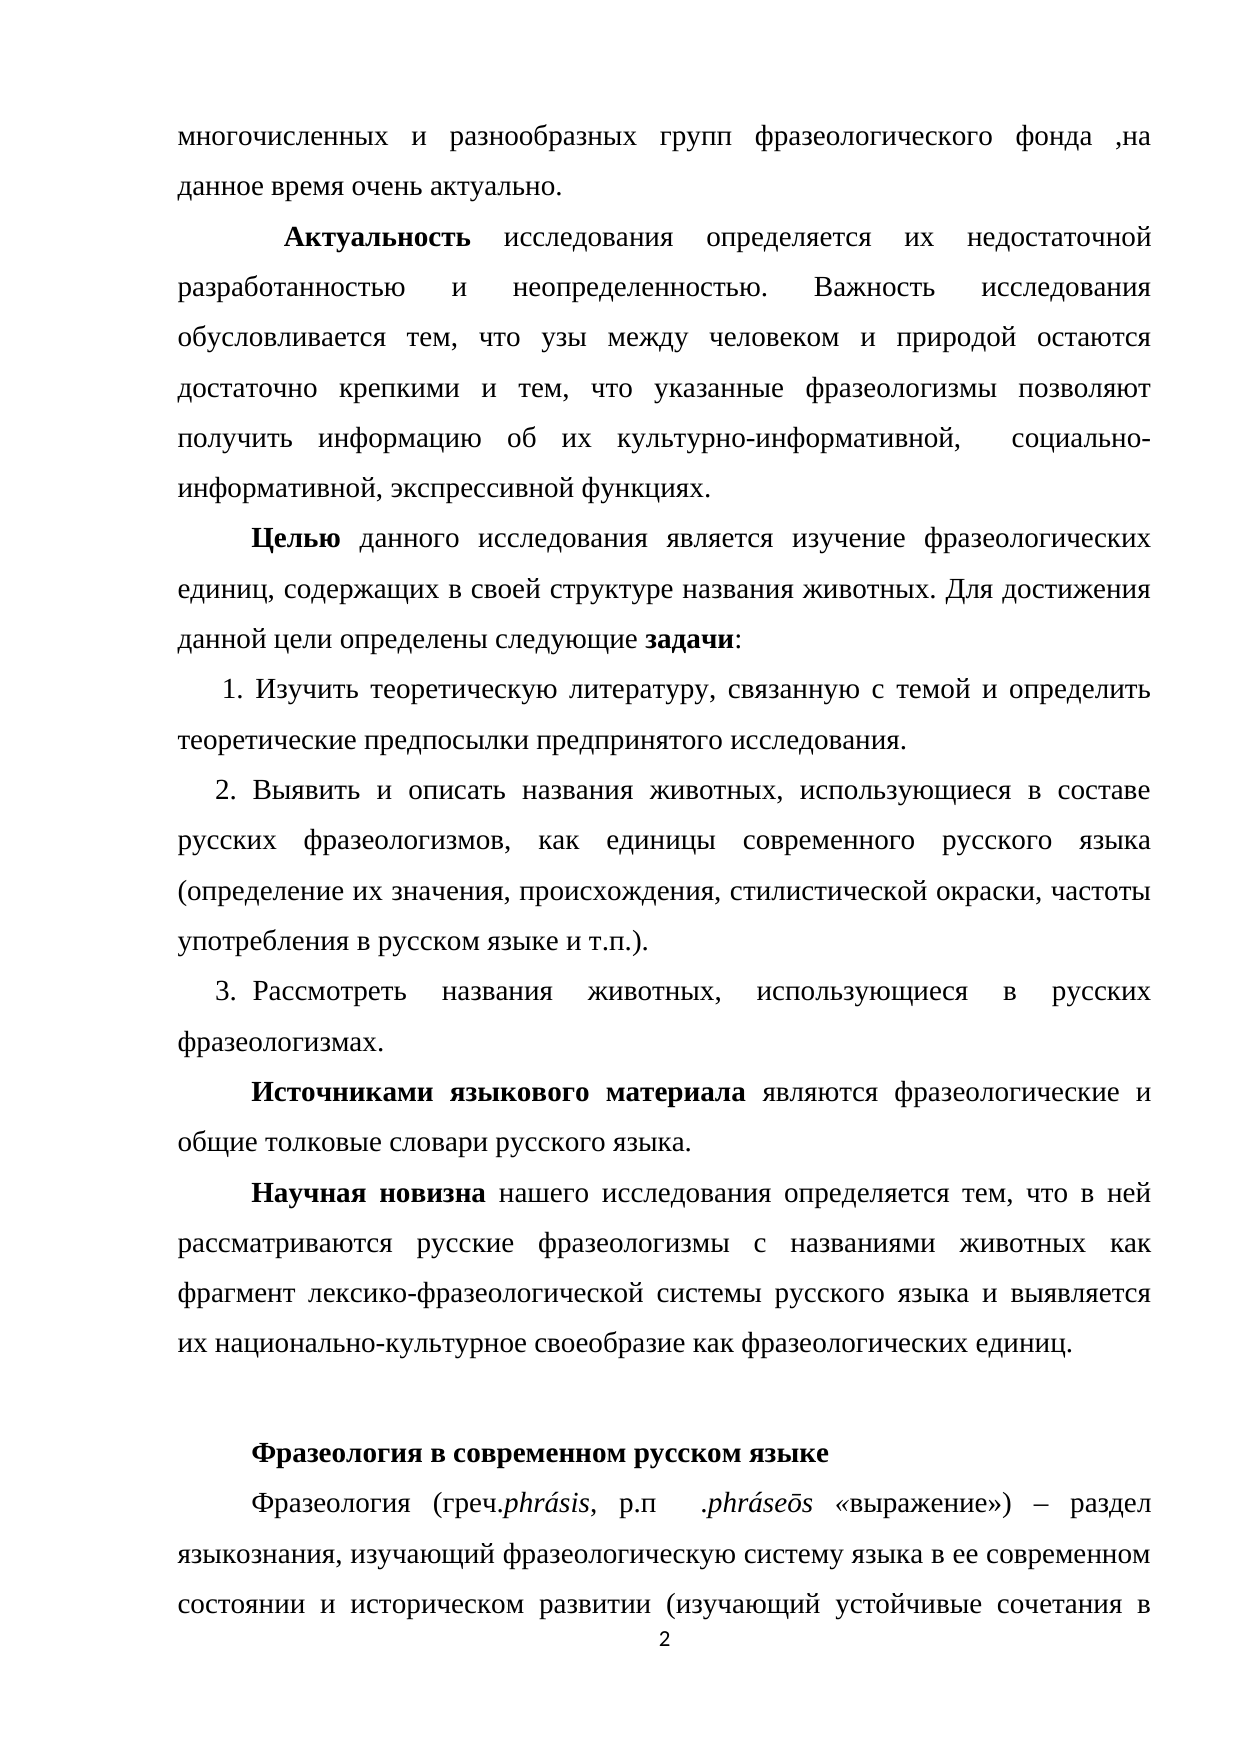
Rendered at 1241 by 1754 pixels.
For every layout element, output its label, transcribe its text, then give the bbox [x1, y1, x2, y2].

text 1. Изучить теоретическую литературу, связанную с темой и определить теоретические предпосылки предпринятого исследования. [177, 672, 1152, 755]
list Выявить и описать названия животных, использующиеся в составе русских фразеологизмов, как единицы современного русского языка (определение их значения, происхождения, стилистической окраски, частоты употребления в русском языке и т.п.). [177, 772, 1152, 957]
list Рассмотреть названия животных, использующиеся в русских фразеологизмах. [177, 973, 1152, 1057]
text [177, 1486, 1152, 1620]
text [177, 118, 1152, 202]
text Целью данного исследования является изучение фразеологических единиц, содержащих в своей структуре названия животных. Для достижения данной цели определены следующие задачи: [177, 604, 1152, 655]
text Целью данного исследования является изучение фразеологических единиц, содержащих в своей структуре названия животных. Для достижения данной цели определены следующие задачи: [177, 521, 1152, 571]
text Научная новизна нашего исследования определяется тем, что в ней рассматриваются русские фразеологизмы с названиями животных как фрагмент лексико-фразеологической системы русского языка и выявляется их национально-культурное своеобразие как фразеологических единиц. [177, 1175, 1152, 1359]
text Актуальность исследования определяется их недостаточной разработанностью и неопределенностью. Важность исследования обусловливается тем, что узы между человеком и природой остаются достаточно крепкими и тем, что указанные фразеологизмы позволяют получить информацию об их культурно-информативной, социально-информативной, экспрессивной функциях. [177, 219, 1152, 504]
text Источниками языкового материала являются фразеологические и общие толковые словари русского языка. [177, 1074, 1152, 1158]
text Фразеология в современном русском языке [177, 1435, 1152, 1469]
